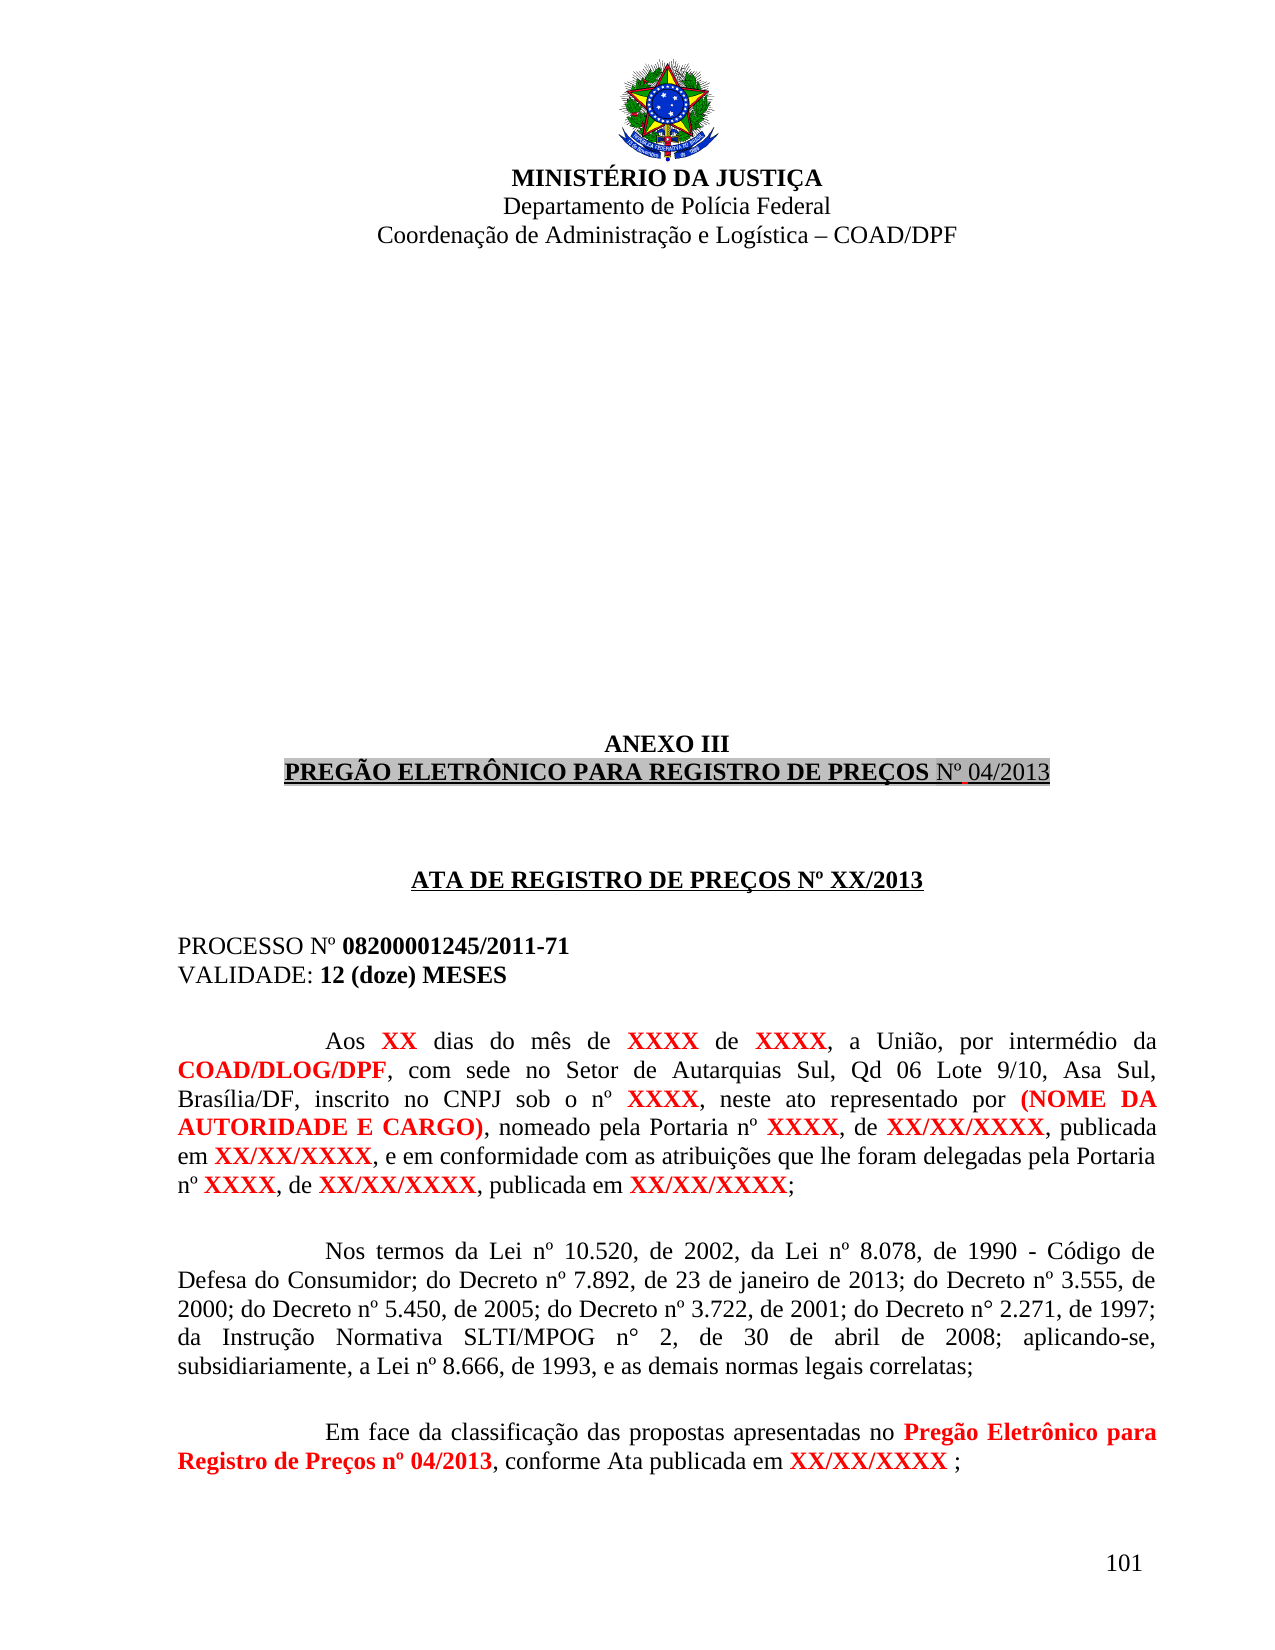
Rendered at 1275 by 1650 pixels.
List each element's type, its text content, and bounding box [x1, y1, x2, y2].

text Nos termos da Lei nº 10.520, de 2002, da Lei nº 8.078, de 1990 - Código de Defesa do Consumidor; do Decreto nº 7.892, de 23 de janeiro de 2013; do Decreto nº 3.555, de 2000; do Decreto nº 5.450, de 2005; do Decreto nº 3.722, de 2001; do Decreto n° 2.271, de 1997; da Instrução Normativa SLTI/MPOG n° 2, de 30 de abril de 2008; aplicando-se, subsidiariamente, a Lei nº 8.666, de 1993, e as demais normas legais correlatas; [177, 1236, 1157, 1380]
text VALIDADE: 12 (doze) MESES [177, 960, 1157, 989]
text Aos XX dias do mês de XXXX de XXXX, a União, por intermédio da COAD/DLOG/DPF, com sede no Setor de Autarquias Sul, Qd 06 Lote 9/10, Asa Sul, Brasília/DF, inscrito no CNPJ sob o nº XXXX, neste ato representado por (NOME DA AUTORIDADE E CARGO), nomeado pela Portaria nº XXXX, de XX/XX/XXXX, publicada em XX/XX/XXXX, e em conformidade com as atribuições que lhe foram delegadas pela Portaria nº XXXX, de XX/XX/XXXX, publicada em XX/XX/XXXX; [177, 1026, 1157, 1199]
text PROCESSO Nº 08200001245/2011-71 [177, 931, 1157, 960]
text ANEXO III [177, 729, 1157, 757]
text Em face da classificação das propostas apresentadas no Pregão Eletrônico para Registro de Preços nº 04/2013, conforme Ata publicada em XX/XX/XXXX ; [177, 1417, 1157, 1475]
subtitle PREGÃO ELETRÔNICO PARA REGISTRO DE PREÇOS Nº 04/2013 [177, 757, 1157, 786]
text ATA DE REGISTRO DE PREÇOS Nº XX/2013 [177, 865, 1157, 894]
picture [613, 56, 720, 163]
